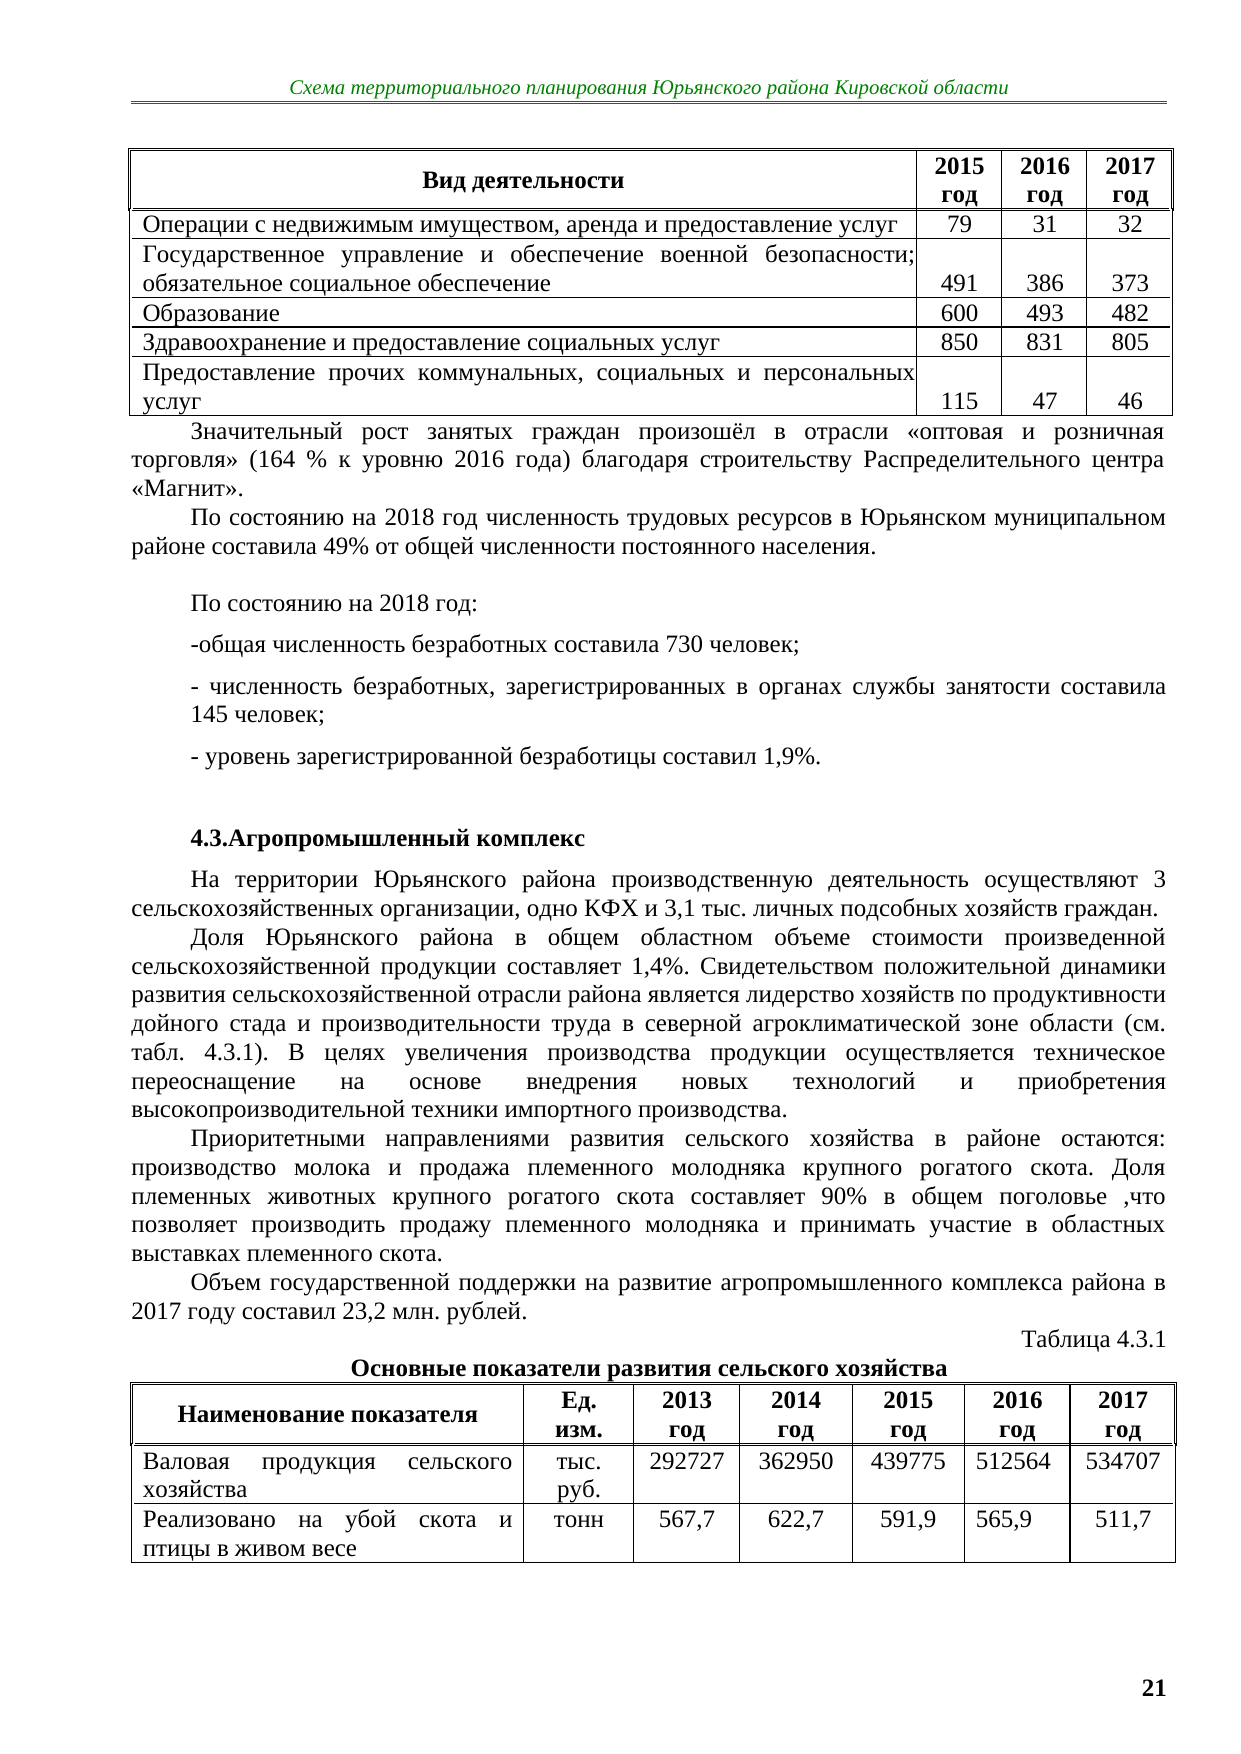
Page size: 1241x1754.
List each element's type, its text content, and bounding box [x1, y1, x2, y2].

table_cell 567,7 [634, 1504, 739, 1562]
table_header Ед. изм. [524, 1385, 633, 1443]
table_header 2017 год [1071, 1385, 1174, 1443]
table_cell 493 [1002, 298, 1086, 326]
text На территории Юрьянского района производственную деятельность осуществляют 3 сельскохозяйственных организации, одно КФХ и 3,1 тыс. личных подсобных хозяйств граждан. [131, 864, 1167, 922]
table_header 2016 год [1002, 151, 1086, 208]
text Доля Юрьянского района в общем областном объеме стоимости произведенной сельскохозяйственной продукции составляет 1,4%. Свидетельством положительной динамики развития сельскохозяйственной отрасли района является лидерство хозяйств по продуктивности дойного стада и производительности труда в северной агроклиматической зоне области (см. табл. 4.3.1). В целях увеличения производства продукции осуществляется техническое переоснащение на основе внедрения новых технологий и приобретения высокопроизводительной техники импортного производства. [131, 922, 1167, 1123]
table_cell 565,9 [965, 1504, 1069, 1562]
text По состоянию на 2018 год численность трудовых ресурсов в Юрьянском муниципальном районе составила 49% от общей численности постоянного населения. [131, 502, 1167, 559]
table_header 2016 год [965, 1385, 1069, 1443]
table_cell Образование [130, 297, 916, 326]
table_cell Валовая продукция сельского хозяйства [132, 1443, 523, 1503]
table_cell 439775 [853, 1446, 964, 1503]
table_cell Предоставление прочих коммунальных, социальных и персональных услуг [130, 356, 916, 415]
table_header Наименование показателя [133, 1385, 523, 1443]
text Основные показатели развития сельского хозяйства [131, 1353, 1167, 1382]
table_cell Государственное управление и обеспечение военной безопасности; обязательное социальное обеспечение [130, 238, 916, 297]
text 4.3.Агропромышленный комплекс [131, 823, 1167, 852]
table_cell 622,7 [740, 1504, 852, 1562]
table_cell 491 [917, 239, 1001, 297]
table_header 2015 год [917, 151, 1001, 208]
text - уровень зарегистрированной безработицы составил 1,9%. [131, 741, 1167, 769]
table_cell 512564 [965, 1446, 1069, 1503]
table_header 2014 год [740, 1385, 852, 1443]
table_cell 115 [917, 357, 1001, 415]
table_header 2017 год [1087, 151, 1171, 208]
table_cell 373 [1087, 238, 1172, 297]
table_header 2015 год [853, 1385, 964, 1443]
table_cell 831 [1002, 328, 1086, 356]
table_cell 482 [1087, 297, 1172, 326]
text -общая численность безработных составила 730 человек; [131, 629, 1167, 658]
table_cell 31 [1002, 211, 1086, 238]
text - численность безработных, зарегистрированных в органах службы занятости составила 145 человек; [190, 671, 1167, 728]
table_cell 47 [1002, 357, 1086, 415]
table_cell тыс. руб. [524, 1446, 633, 1503]
table_cell Здравоохранение и предоставление социальных услуг [130, 326, 916, 356]
table_cell 386 [1002, 239, 1086, 297]
table_cell 850 [917, 328, 1001, 356]
table_cell 591,9 [853, 1504, 964, 1562]
table_header Вид деятельности [131, 151, 916, 208]
table_cell 534707 [1071, 1443, 1175, 1503]
table_cell тонн [524, 1504, 633, 1562]
table_header 2013 год [634, 1385, 739, 1443]
text Приоритетными направлениями развития сельского хозяйства в районе остаются: производство молока и продажа племенного молодняка крупного рогатого скота. Доля племенных животных крупного рогатого скота составляет 90% в общем поголовье ,что позволяет производить продажу племенного молодняка и принимать участие в областных выставках племенного скота. [131, 1123, 1167, 1267]
table_cell 46 [1087, 356, 1172, 415]
table_cell 362950 [740, 1446, 852, 1503]
table_cell Реализовано на убой скота и птицы в живом весе [132, 1503, 523, 1562]
table_cell 511,7 [1071, 1503, 1175, 1562]
table_cell 805 [1087, 326, 1172, 356]
table_cell 292727 [634, 1446, 739, 1503]
table_cell 600 [917, 298, 1001, 326]
text Значительный рост занятых граждан произошёл в отрасли «оптовая и розничная торговля» (164 % к уровню 2016 года) благодаря строительству Распределительного центра «Магнит». [131, 416, 1165, 502]
table_cell 32 [1087, 208, 1172, 238]
table_cell 79 [917, 211, 1001, 238]
text По состоянию на 2018 год: [131, 588, 1167, 617]
table_cell Операции с недвижимым имуществом, аренда и предоставление услуг [130, 208, 916, 238]
text Объем государственной поддержки на развитие агропромышленного комплекса района в 2017 году составил 23,2 млн. рублей. [131, 1267, 1167, 1324]
text Таблица 4.3.1 [131, 1324, 1167, 1353]
